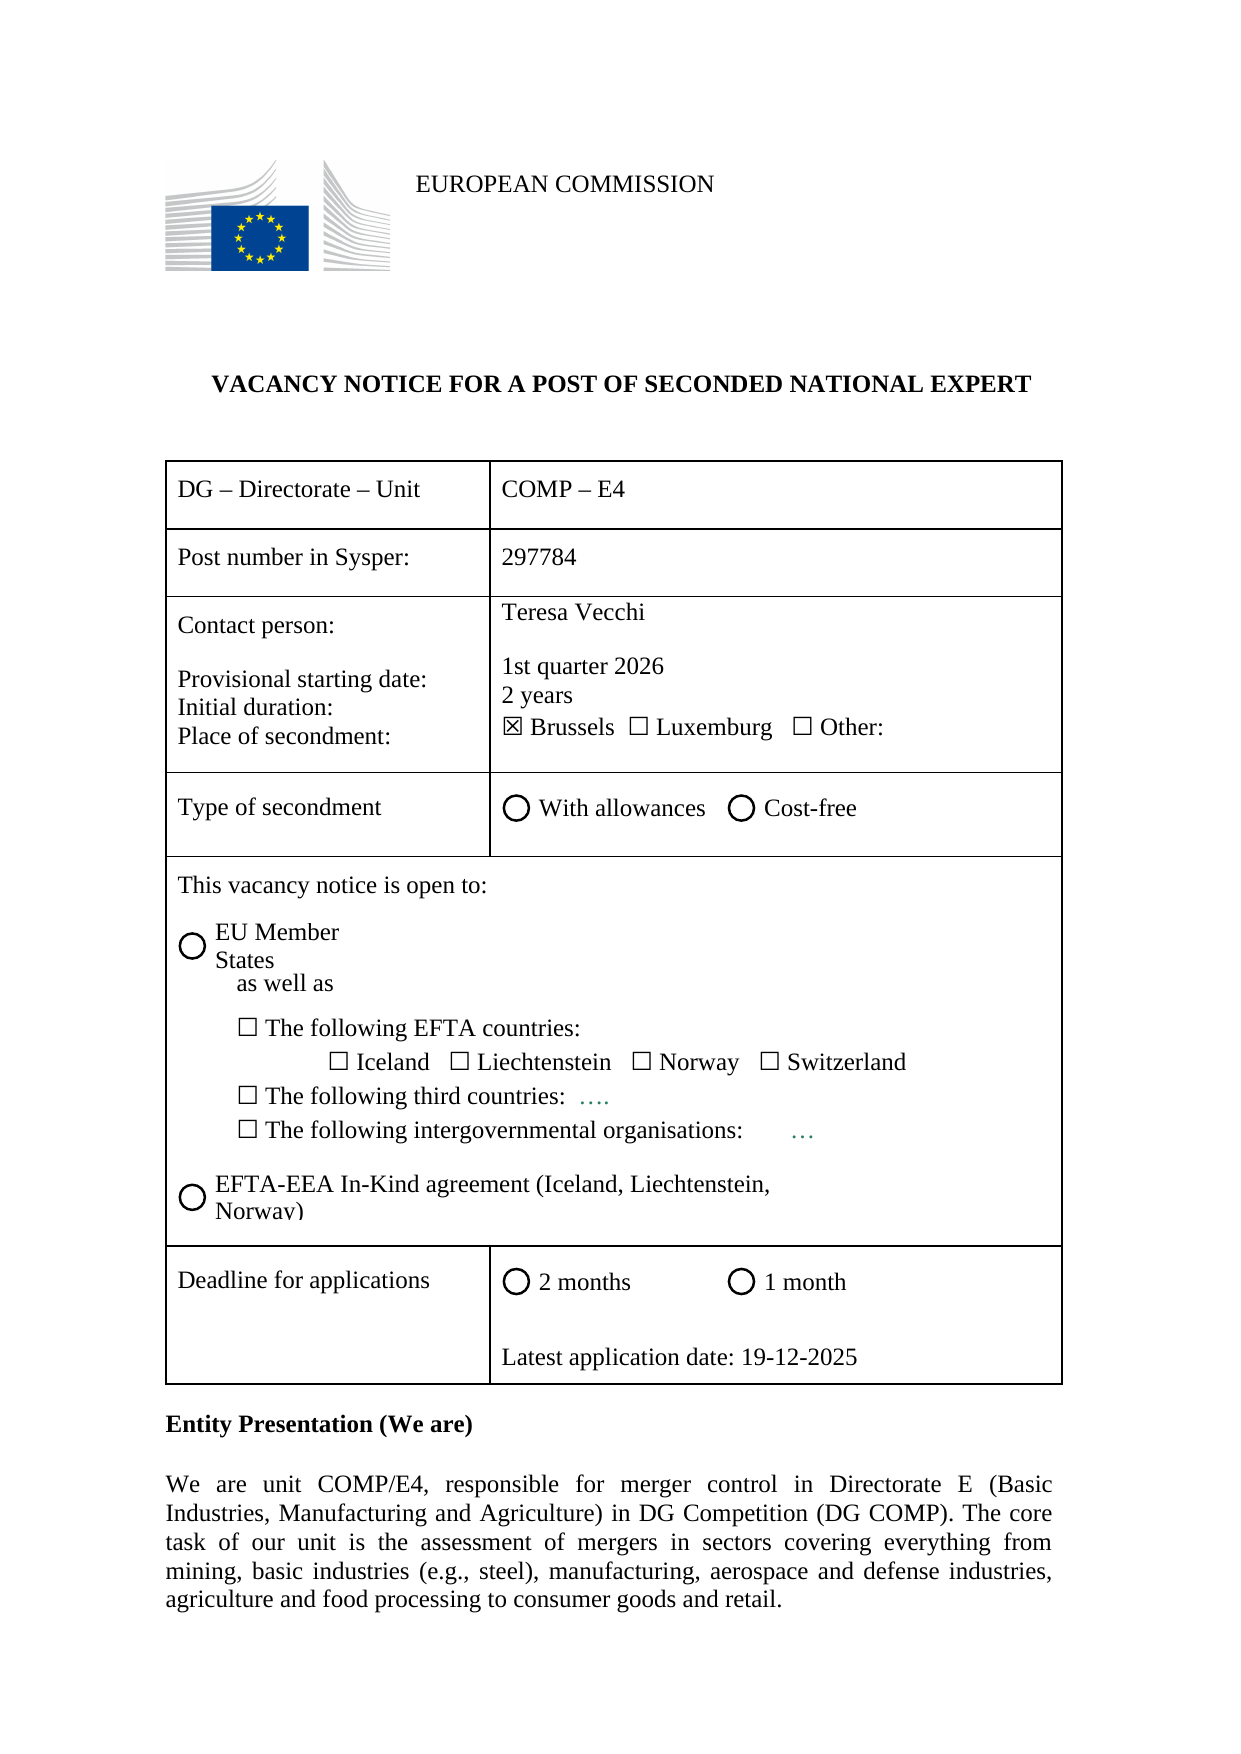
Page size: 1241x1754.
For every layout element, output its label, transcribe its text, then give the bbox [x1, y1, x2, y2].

table_cell Contact person: Provisional starting date: Initial duration: Place of secondment: [167, 597, 489, 771]
table_cell Deadline for applications [167, 1247, 489, 1383]
text VACANCY NOTICE FOR A POST OF SECONDED NATIONAL EXPERT [165, 369, 1078, 398]
table_cell quarter years Brussels Luxemburg Other: [491, 597, 1061, 771]
picture [165, 160, 391, 271]
table_cell [491, 773, 1061, 856]
table_cell Post number in Sysper: [167, 530, 489, 596]
table_cell This vacancy notice is open to: as well as The following EFTA countries: Iceland Liechtenstein Norway Switzerland The following third countries: The following intergovernmental organisations: [167, 857, 1061, 1245]
table_header DG – Directorate – Unit [167, 462, 489, 528]
table_cell Latest application date: [491, 1247, 1061, 1383]
list Entity Presentation (We are) [165, 1409, 1078, 1438]
table_cell Type of secondment [167, 773, 489, 856]
